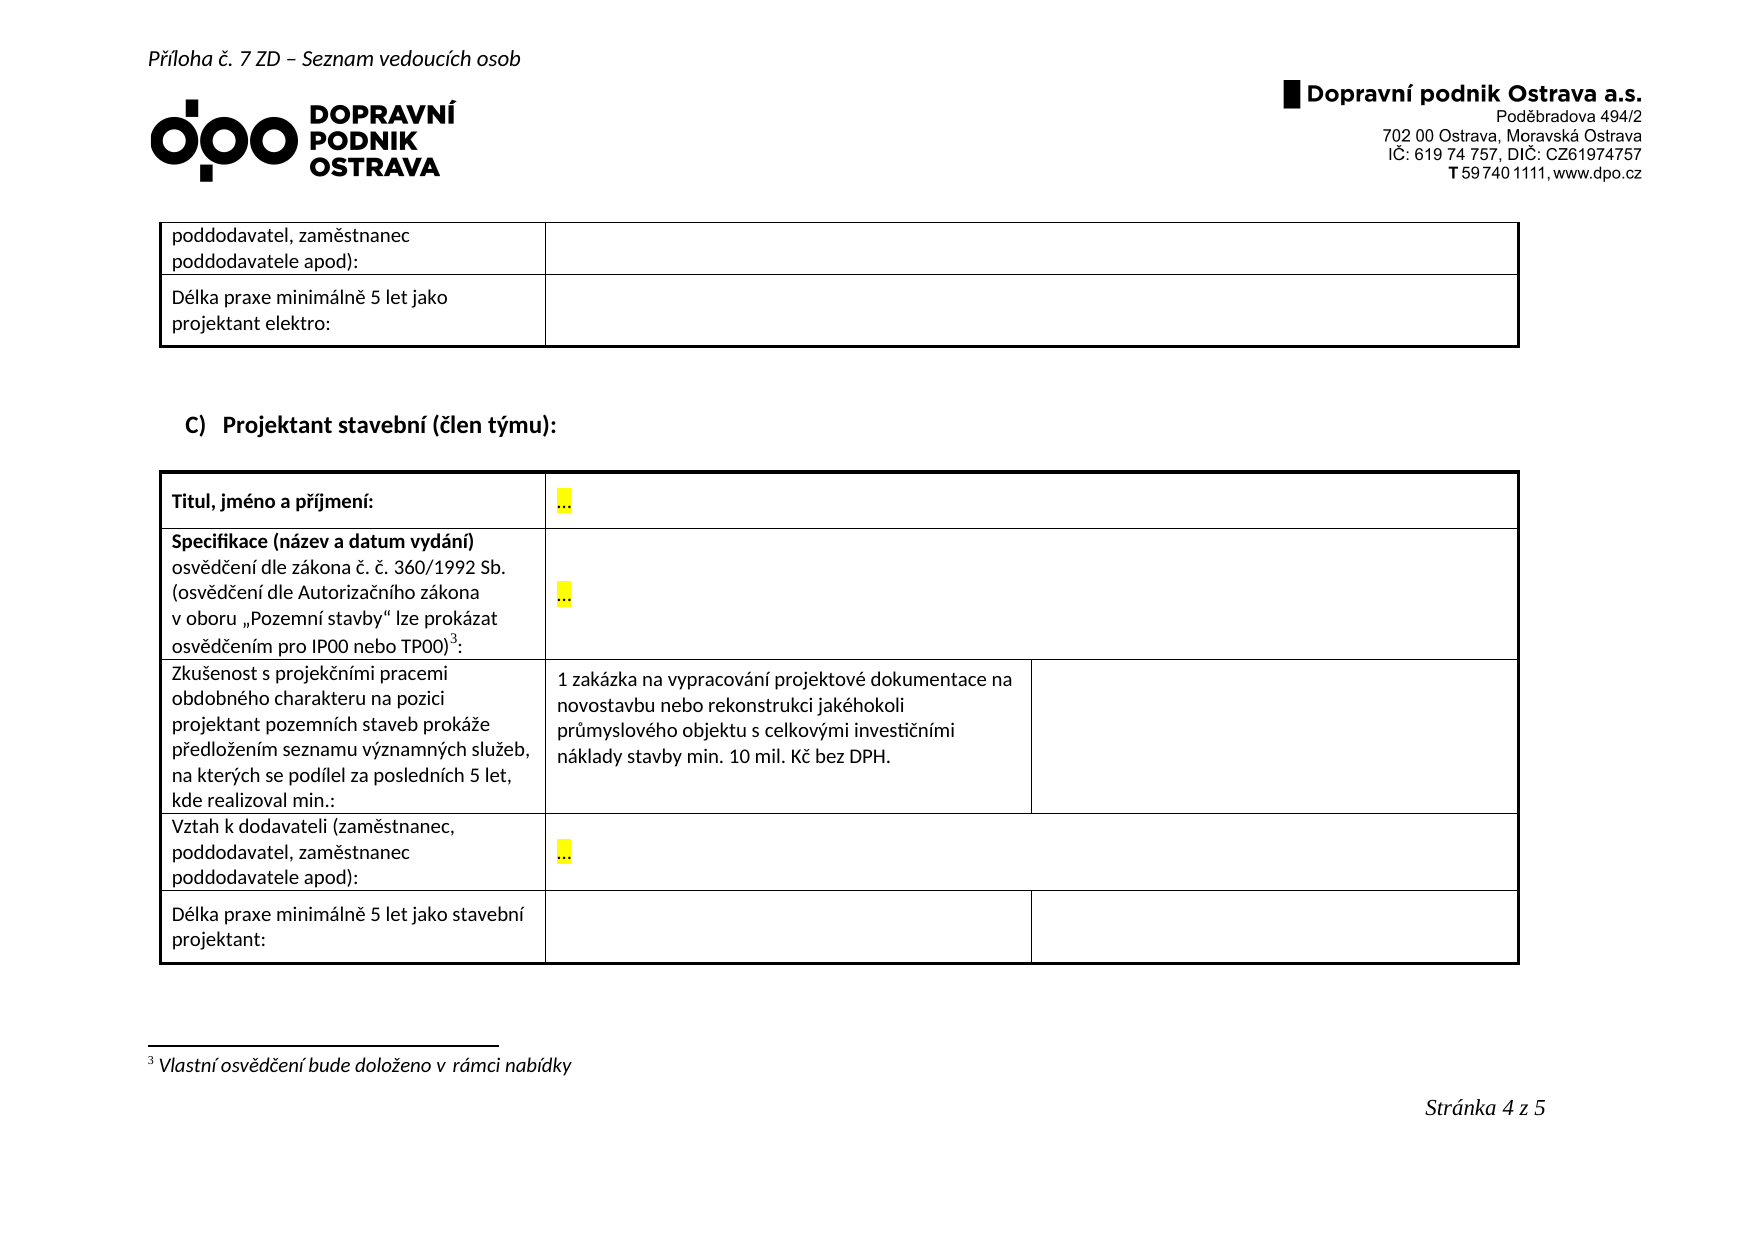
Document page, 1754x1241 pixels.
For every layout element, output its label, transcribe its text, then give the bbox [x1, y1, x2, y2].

table_cell Specifikace (název a datum vydání) osvědčení dle zákona č. č. 360/1992 Sb. (osvědčení dle Autorizačního zákona v oboru „Pozemní stavby“ lze prokázat osvědčením pro IP00 nebo TP00): [162, 529, 545, 659]
table_cell … [546, 529, 1517, 659]
table_header Titul, jméno a příjmení: [162, 474, 545, 528]
table_cell Délka praxe minimálně 5 let jako projektant elektro: [162, 275, 545, 345]
table_cell 1 zakázka na vypracování projektové dokumentace na novostavbu nebo rekonstrukci jakéhokoli průmyslového objektu s celkovými investičními náklady stavby min. 10 mil. Kč bez DPH. [546, 660, 1031, 813]
table_cell … [546, 223, 1517, 273]
subtitle Projektant stavební (člen týmu): [185, 409, 1548, 440]
picture [1283, 80, 1642, 182]
table_cell [546, 275, 1517, 345]
table_cell … [546, 814, 1517, 890]
table_cell Zkušenost s projekčními pracemi obdobného charakteru na pozici projektant pozemních staveb prokáže předložením seznamu významných služeb, na kterých se podílel za posledních 5 let, kde realizoval min.: [162, 660, 545, 813]
table_cell [546, 891, 1031, 962]
table_header … [546, 474, 1517, 528]
picture [150, 99, 457, 182]
table_cell [1032, 660, 1517, 813]
table_cell Vztah k dodavateli (zaměstnanec, poddodavatel, zaměstnanec poddodavatele apod): [162, 814, 545, 890]
table_cell Délka praxe minimálně 5 let jako stavební projektant: [162, 891, 545, 962]
table_cell [1032, 891, 1517, 962]
table_cell Vztah k dodavateli (zaměstnanec, poddodavatel, zaměstnanec poddodavatele apod): [162, 223, 545, 273]
